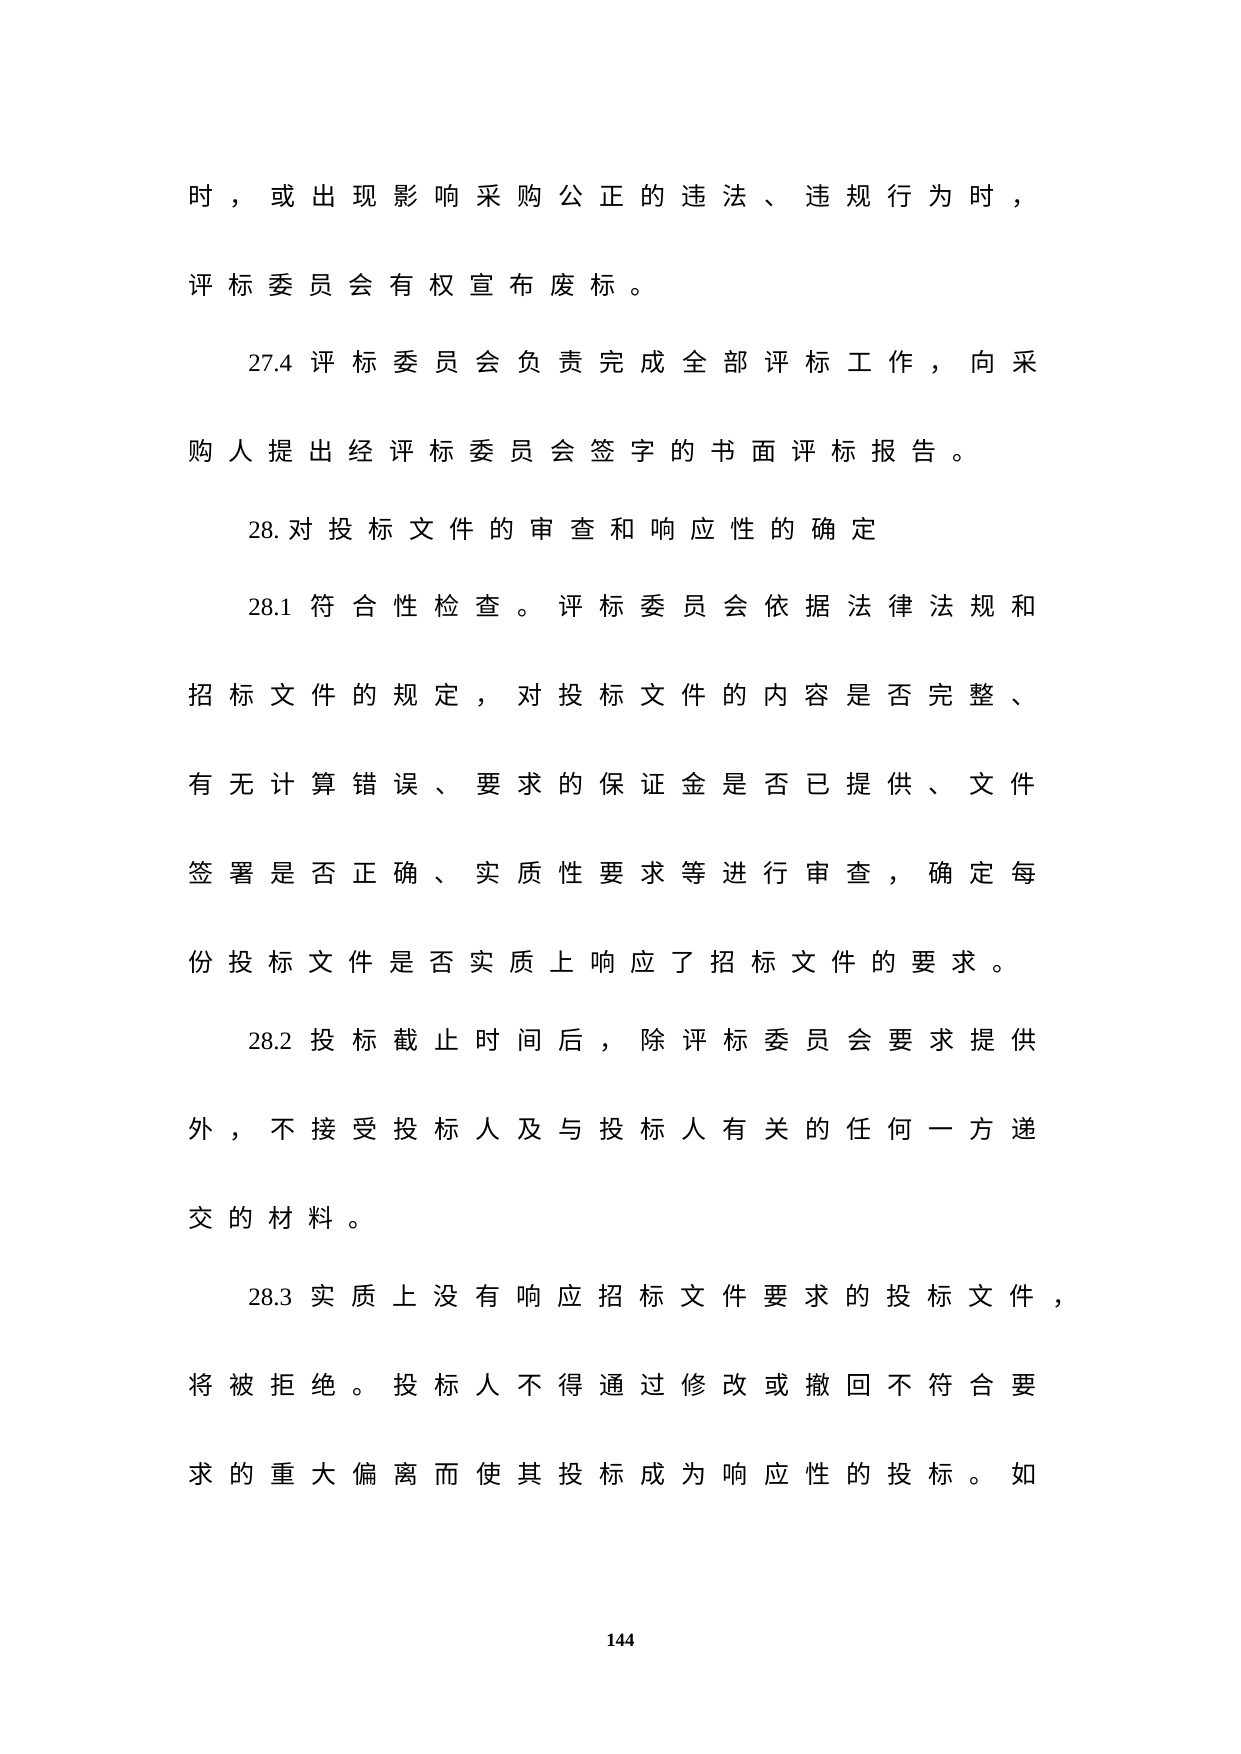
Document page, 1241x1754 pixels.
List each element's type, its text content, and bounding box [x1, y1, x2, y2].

text 28.2 投标截止时间后，除评标委员会要求提供外，不接受投标人及与投标人有关的任何一方递交的材料。 [188, 1009, 1052, 1246]
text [188, 1264, 1052, 1502]
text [188, 164, 1052, 313]
text 27.4 评标委员会负责完成全部评标工作，向采购人提出经评标委员会签字的书面评标报告。 [188, 331, 1052, 479]
text 28.1 符合性检查。评标委员会依据法律法规和招标文件的规定，对投标文件的内容是否完整、有无计算错误、要求的保证金是否已提供、文件签署是否正确、实质性要求等进行审查，确定每份投标文件是否实质上响应了招标文件的要求。 [188, 575, 1052, 991]
text 28. 对投标文件的审查和响应性的确定 [188, 498, 1052, 557]
